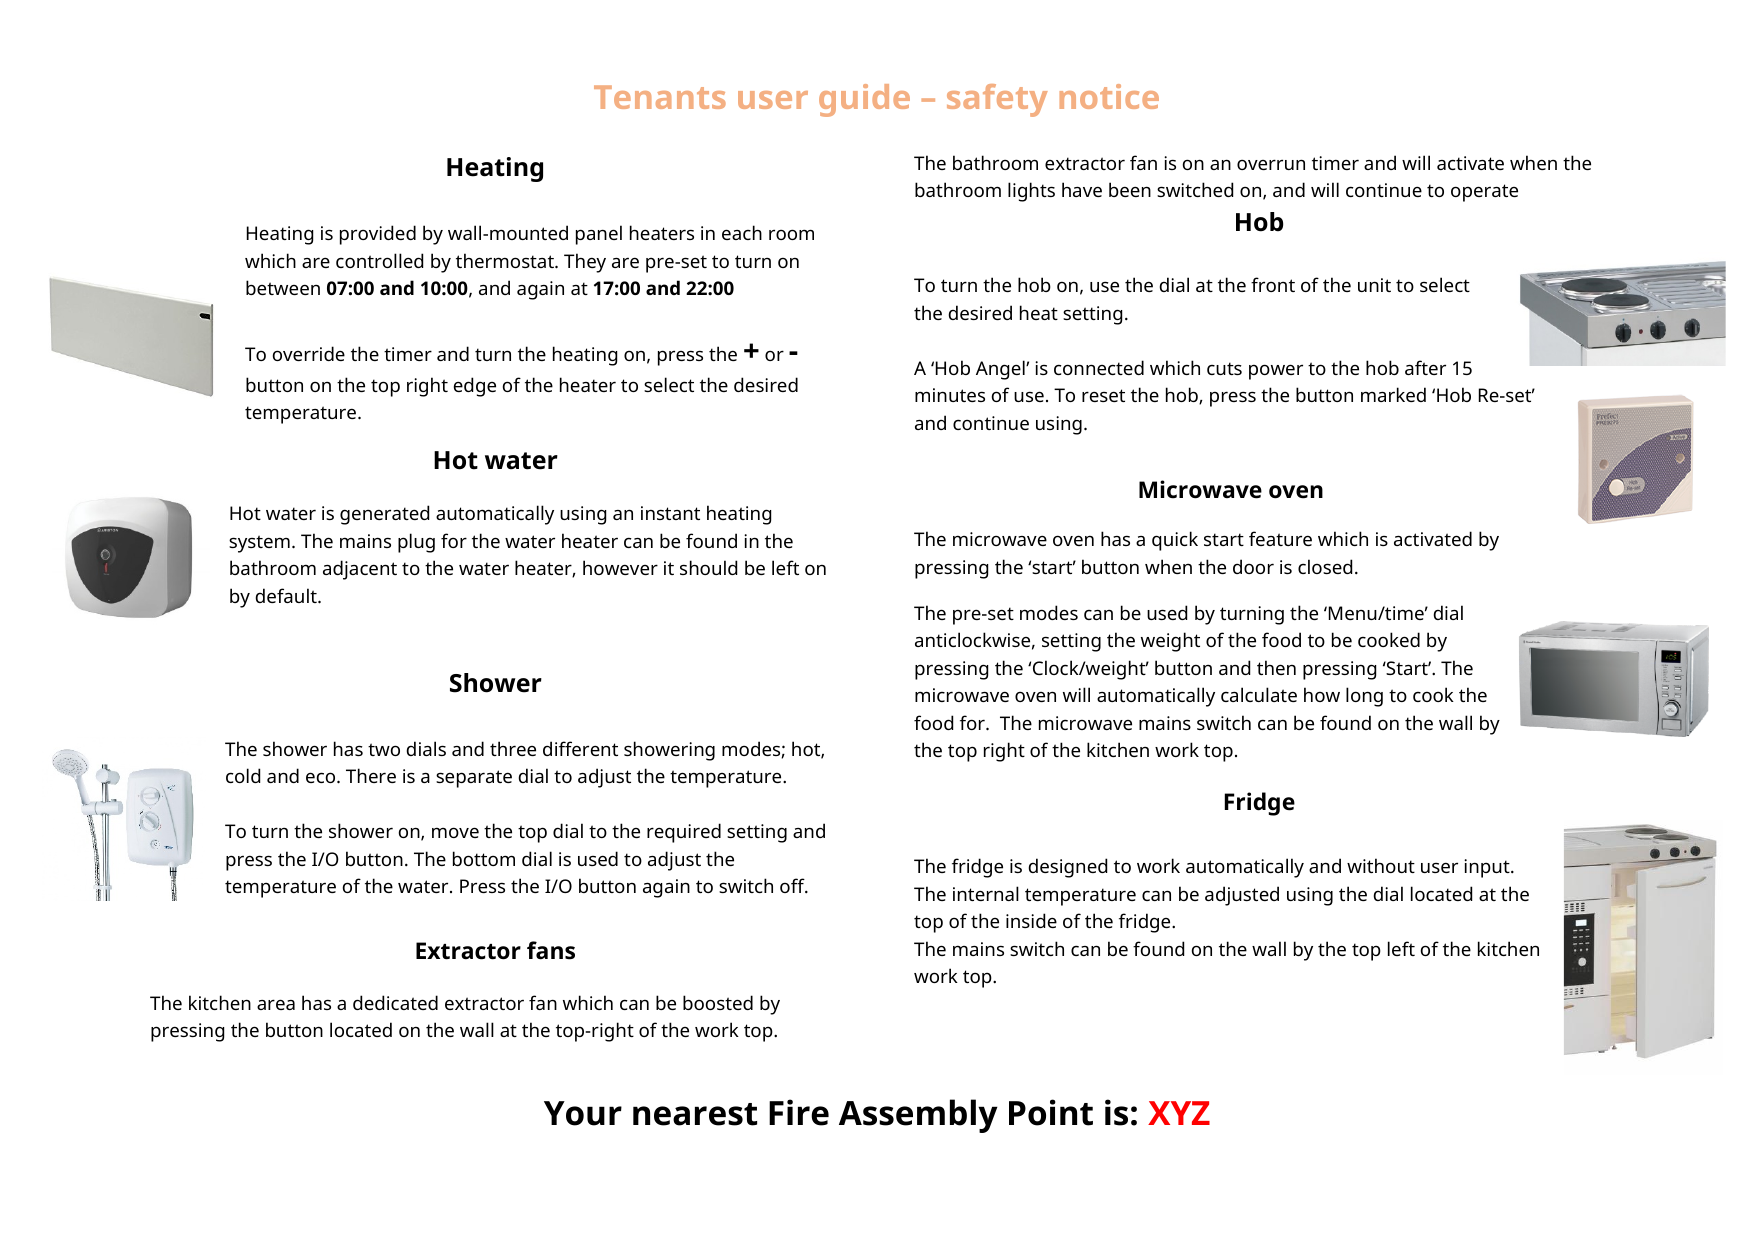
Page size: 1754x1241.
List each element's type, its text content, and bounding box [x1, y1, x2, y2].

text The fridge is designed to work automatically and without user input. The internal temperature can be adjusted using the dial located at the top of the inside of the fridge. [914, 854, 1604, 934]
text The pre-set modes can be used by turning the ‘Menu/time’ dial anticlockwise, setting the weight of the food to be cooked by pressing the ‘Clock/weight’ button and then pressing ‘Start’. The microwave oven will automatically calculate how long to cook the food for. The microwave mains switch can be found on the wall by the top right of the kitchen work top. [914, 600, 1604, 763]
text Fridge [914, 786, 1604, 818]
text A ‘Hob Angel’ is connected which cuts power to the hob after 15 minutes of use. To reset the hob, press the button marked ‘Hob Re-set’ and continue using. [914, 355, 1604, 435]
text Heating is provided by wall-mounted panel heaters in each room which are controlled by thermostat. They are pre-set to turn on between 07:00 and 10:00, and again at 17:00 and 22:00 [150, 221, 840, 301]
picture [42, 737, 207, 901]
text The bathroom extractor fan is on an overrun timer and will activate when the bathroom lights have been switched on, and will continue to operate [914, 150, 1604, 203]
text Hot water is generated automatically using an instant heating system. The mains plug for the water heater can be found in the bathroom adjacent to the water heater, however it should be left on by default. [210, 501, 840, 609]
picture [38, 242, 227, 431]
picture [1566, 390, 1702, 534]
picture [1514, 243, 1726, 366]
text The kitchen area has a dedicated extractor fan which can be boosted by pressing the button located on the wall at the top-right of the work top. [150, 990, 840, 1043]
text Extractor fans [150, 935, 840, 966]
text The microwave oven has a quick start feature which is activated by pressing the ‘start’ button when the door is closed. [914, 526, 1604, 579]
text The shower has two dials and three different showering modes; hot, cold and eco. There is a separate dial to adjust the temperature. [150, 736, 840, 789]
text The mains switch can be found on the wall by the top left of the kitchen work top. [914, 936, 1604, 989]
text To turn the shower on, move the top dial to the required setting and press the I/O button. The bottom dial is used to adjust the temperature of the water. Press the I/O button again to switch off. [207, 819, 840, 899]
text Hob [914, 205, 1604, 239]
picture [1518, 621, 1709, 737]
text Heating [150, 150, 840, 184]
picture [52, 476, 210, 635]
text Microwave oven [914, 474, 1566, 506]
text To turn the hob on, use the dial at the front of the unit to select the desired heat setting. [914, 272, 1514, 325]
text Hot water [150, 442, 840, 476]
text Shower [150, 666, 840, 700]
text To override the timer and turn the heating on, press the + or - button on the top right edge of the heater to select the desired temperature. [227, 331, 840, 425]
